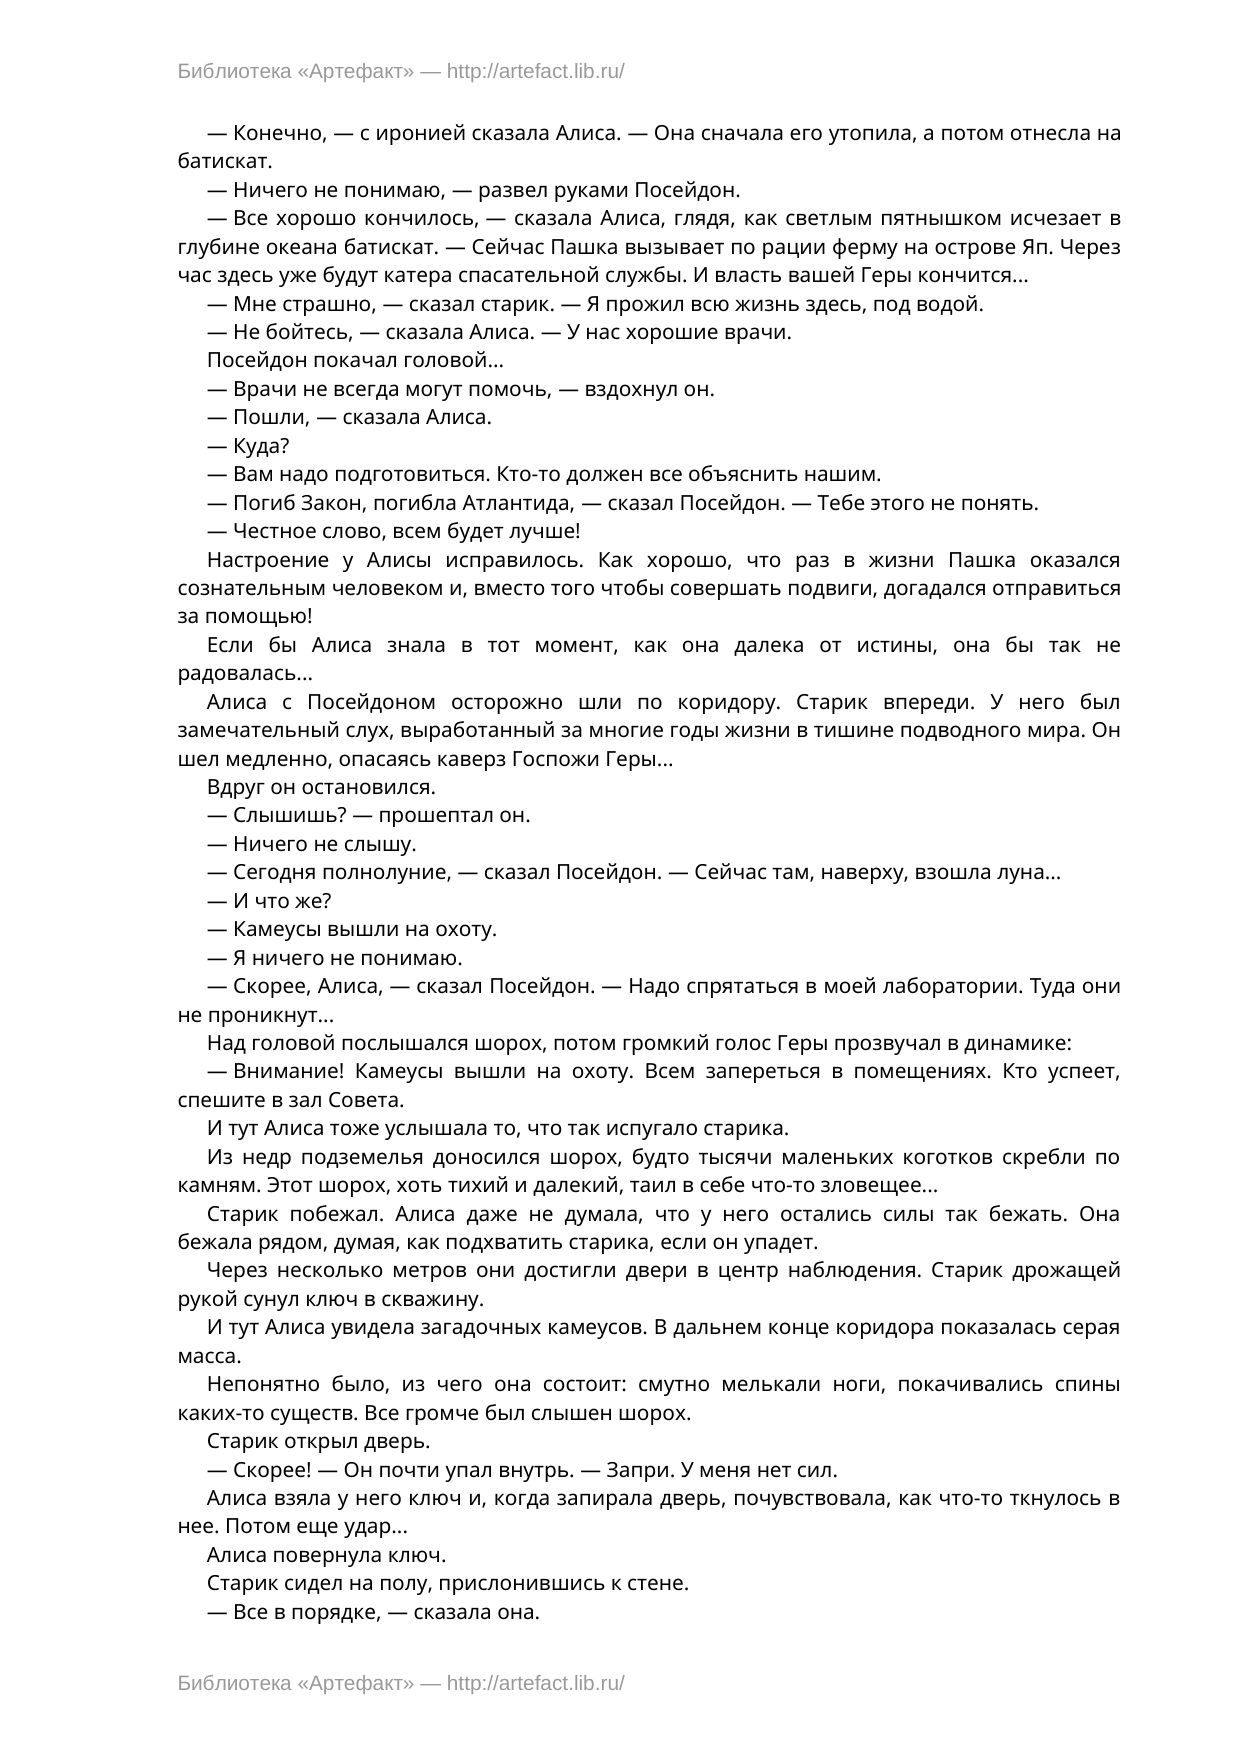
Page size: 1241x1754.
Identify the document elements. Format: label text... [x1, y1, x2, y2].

text Через несколько метров они достигли двери в центр наблюдения. Старик дрожащей рукой сунул ключ в скважину. [177, 1256, 1122, 1312]
text — Внимание! Камеусы вышли на охоту. Всем запереться в помещениях. Кто успеет, спешите в зал Совета. [177, 1057, 1122, 1113]
text Если бы Алиса знала в тот момент, как она далека от истины, она бы так не радовалась... [177, 630, 1122, 687]
text И тут Алиса тоже услышала то, что так испугало старика. [177, 1113, 1122, 1142]
text — Камеусы вышли на охоту. [177, 914, 1122, 943]
text — Ничего не понимаю, — развел руками Посейдон. [177, 175, 1122, 203]
text — Честное слово, всем будет лучше! [177, 516, 1122, 545]
text И тут Алиса увидела загадочных камеусов. В дальнем конце коридора показалась серая масса. [177, 1312, 1122, 1369]
text — Конечно, — с иронией сказала Алиса. — Она сначала его утопила, а потом отнесла на батискат. [177, 118, 1122, 175]
text Старик побежал. Алиса даже не думала, что у него остались силы так бежать. Она бежала рядом, думая, как подхватить старика, если он упадет. [177, 1199, 1122, 1256]
text Непонятно было, из чего она состоит: смутно мелькали ноги, покачивались спины каких-то существ. Все громче был слышен шорох. [177, 1369, 1122, 1426]
text — Мне страшно, — сказал старик. — Я прожил всю жизнь здесь, под водой. [177, 289, 1122, 317]
text Вдруг он остановился. [177, 772, 1122, 801]
text — Все в порядке, — сказала она. [177, 1597, 1122, 1625]
text Алиса повернула ключ. [177, 1540, 1122, 1568]
text Посейдон покачал головой... [177, 346, 1122, 374]
text Алиса с Посейдоном осторожно шли по коридору. Старик впереди. У него был замечательный слух, выработанный за многие годы жизни в тишине подводного мира. Он шел медленно, опасаясь каверз Госпожи Геры... [177, 687, 1122, 772]
text — Я ничего не понимаю. [177, 943, 1122, 971]
text — Врачи не всегда могут помочь, — вздохнул он. [177, 374, 1122, 402]
text Старик открыл дверь. [177, 1426, 1122, 1455]
text — Не бойтесь, — сказала Алиса. — У нас хорошие врачи. [177, 317, 1122, 346]
text — Все хорошо кончилось, — сказала Алиса, глядя, как светлым пятнышком исчезает в глубине океана батискат. — Сейчас Пашка вызывает по рации ферму на острове Яп. Через час здесь уже будут катера спасательной службы. И власть вашей Геры кончится... [177, 203, 1122, 289]
text — Ничего не слышу. [177, 829, 1122, 857]
text — Пошли, — сказала Алиса. [177, 402, 1122, 431]
text — Скорее! — Он почти упал внутрь. — Запри. У меня нет сил. [177, 1455, 1122, 1483]
text Над головой послышался шорох, потом громкий голос Геры прозвучал в динамике: [177, 1028, 1122, 1057]
text — Погиб Закон, погибла Атлантида, — сказал Посейдон. — Тебе этого не понять. [177, 488, 1122, 516]
text — Куда? [177, 431, 1122, 459]
text Старик сидел на полу, прислонившись к стене. [177, 1568, 1122, 1597]
text — Скорее, Алиса, — сказал Посейдон. — Надо спрятаться в моей лаборатории. Туда они не проникнут... [177, 971, 1122, 1028]
text — Слышишь? — прошептал он. [177, 801, 1122, 829]
text Из недр подземелья доносился шорох, будто тысячи маленьких коготков скребли по камням. Этот шорох, хоть тихий и далекий, таил в себе что-то зловещее... [177, 1142, 1122, 1199]
text Настроение у Алисы исправилось. Как хорошо, что раз в жизни Пашка оказался сознательным человеком и, вместо того чтобы совершать подвиги, догадался отправиться за помощью! [177, 545, 1122, 630]
text Алиса взяла у него ключ и, когда запирала дверь, почувствовала, как что-то ткнулось в нее. Потом еще удар... [177, 1483, 1122, 1540]
text — Сегодня полнолуние, — сказал Посейдон. — Сейчас там, наверху, взошла луна... [177, 857, 1122, 886]
text — Вам надо подготовиться. Кто-то должен все объяснить нашим. [177, 459, 1122, 488]
text — И что же? [177, 886, 1122, 914]
